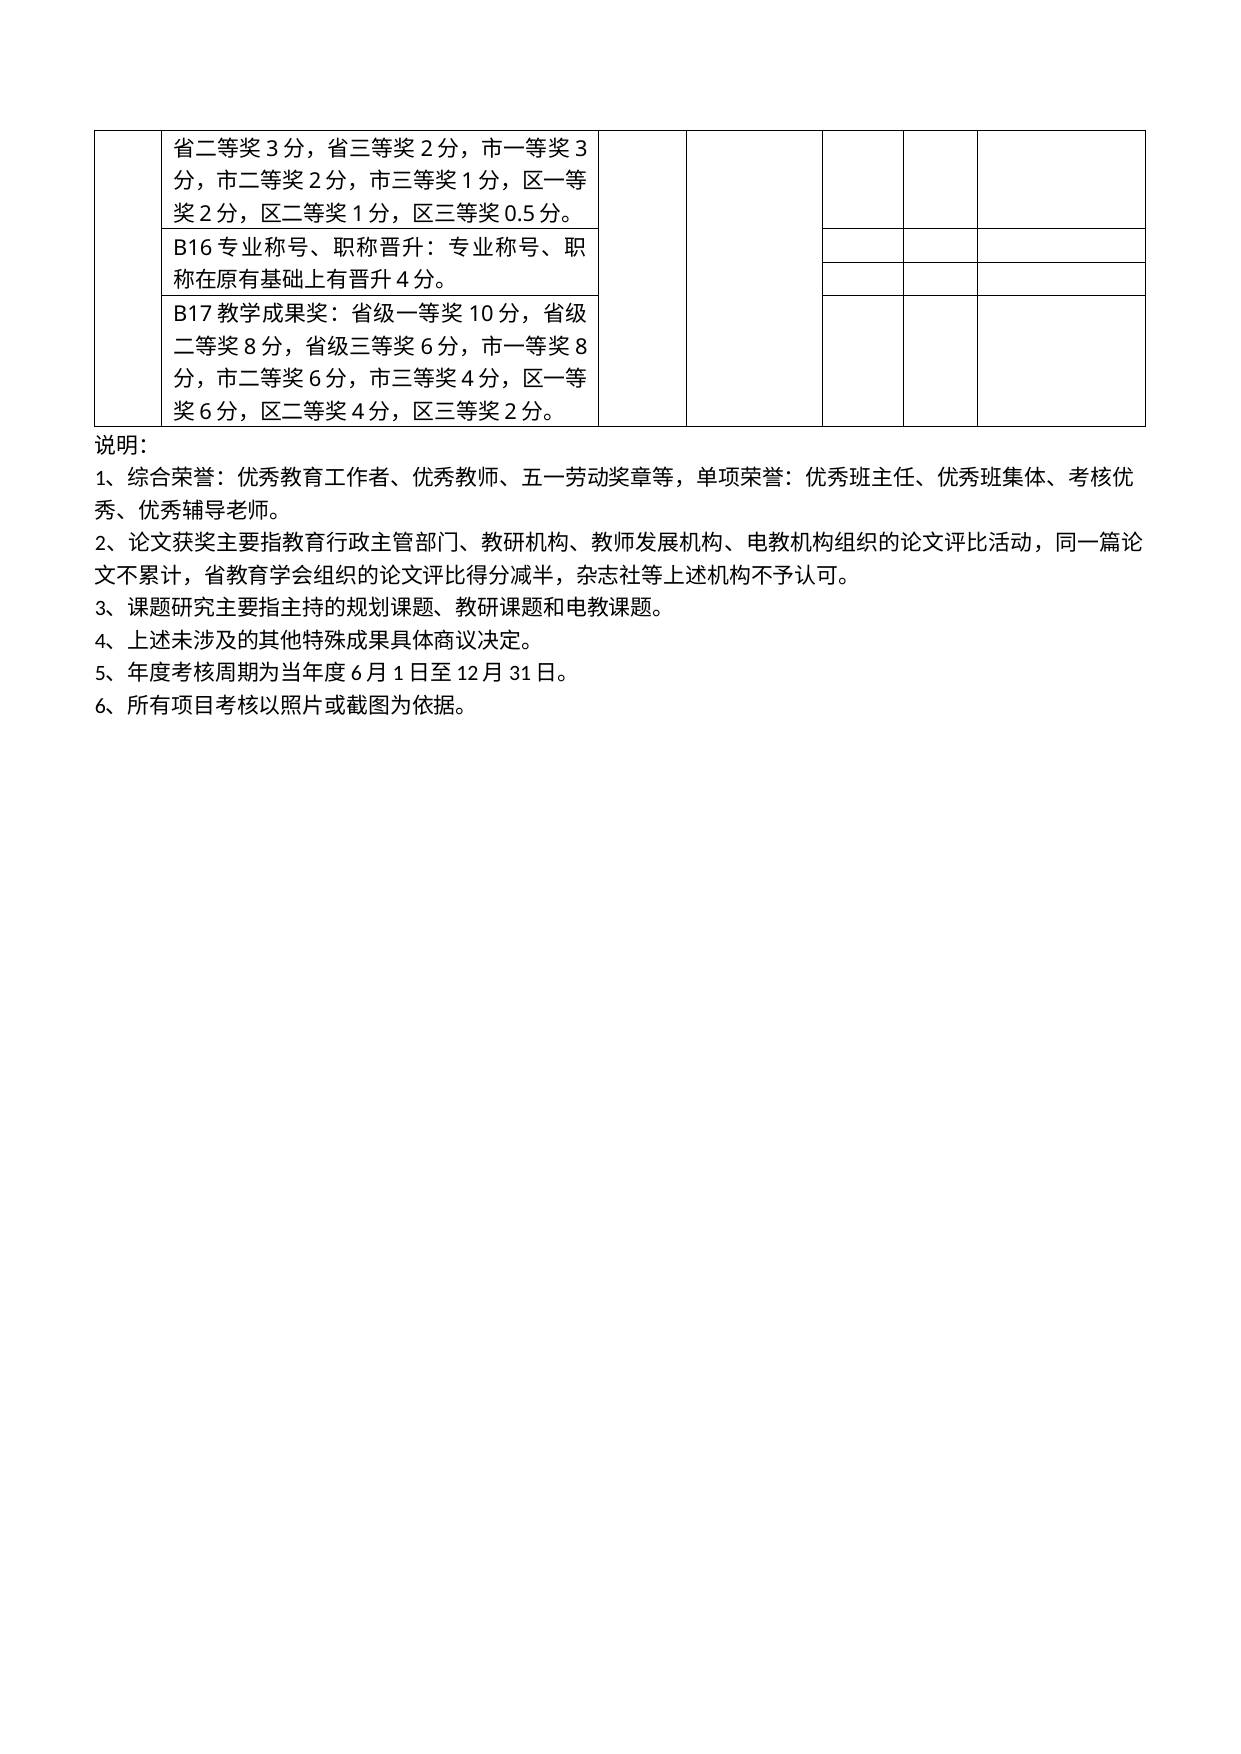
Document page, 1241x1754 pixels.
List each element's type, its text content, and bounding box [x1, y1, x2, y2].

text 说明： [94, 427, 1146, 460]
table_cell [978, 296, 1145, 426]
table_cell [823, 229, 903, 262]
table_cell [823, 131, 903, 228]
table_cell B16专业称号、职称晋升：专业称号、职称在原有基础上有晋升4分。 [162, 229, 598, 295]
table_cell [904, 263, 977, 295]
table_cell B17教学成果奖：省级一等奖10分，省级二等奖8分，省级三等奖6分，市一等奖8分，市二等奖6分，市三等奖4分，区一等奖6分，区二等奖4分，区三等奖2分。 [162, 296, 598, 426]
text 2、论文获奖主要指教育行政主管部门、教研机构、教师发展机构、电教机构组织的论文评比活动，同一篇论文不累计，省教育学会组织的论文评比得分减半，杂志社等上述机构不予认可。 [94, 525, 1146, 590]
text 3、课题研究主要指主持的规划课题、教研课题和电教课题。 [94, 590, 1146, 622]
table_cell [904, 296, 977, 426]
text 1、综合荣誉：优秀教育工作者、优秀教师、五一劳动奖章等，单项荣誉：优秀班主任、优秀班集体、考核优秀、优秀辅导老师。 [94, 460, 1146, 525]
table_cell [978, 263, 1145, 295]
table_cell [978, 131, 1145, 228]
table_cell [823, 296, 903, 426]
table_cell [162, 131, 598, 228]
table_cell [978, 229, 1145, 262]
table_cell [904, 229, 977, 262]
table_cell [904, 131, 977, 228]
text 5、年度考核周期为当年度6月1日至12月31日。 [94, 655, 1146, 687]
text 6、所有项目考核以照片或截图为依据。 [94, 687, 1146, 720]
table_cell [823, 263, 903, 295]
text 4、上述未涉及的其他特殊成果具体商议决定。 [94, 622, 1146, 655]
